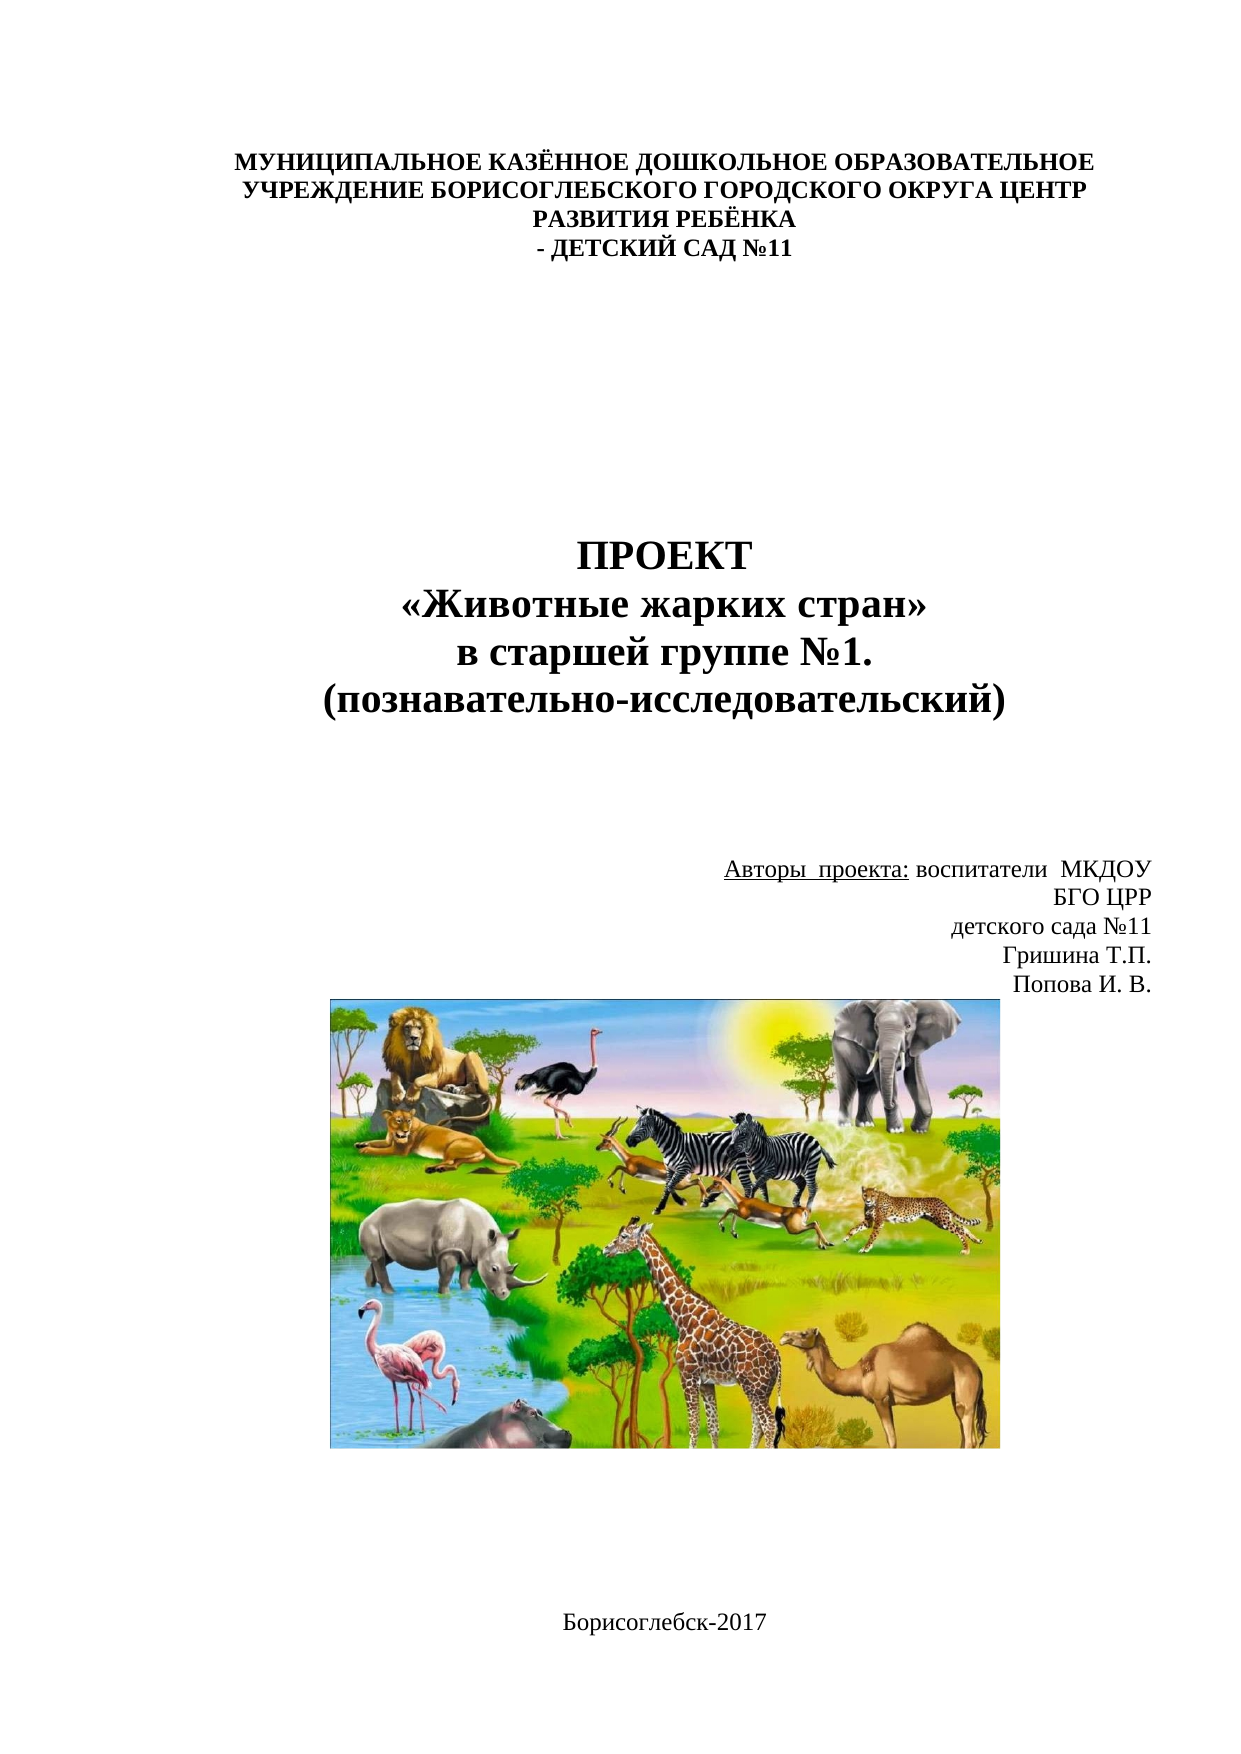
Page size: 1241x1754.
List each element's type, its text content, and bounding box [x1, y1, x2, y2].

text БГО ЦРР [177, 882, 1152, 911]
text Авторы проекта: воспитатели МКДОУ [177, 854, 1152, 882]
text Борисоглебск-2017 [177, 1607, 1152, 1636]
text - ДЕТСКИЙ САД №11 [177, 233, 1152, 262]
text МУНИЦИПАЛЬНОЕ КАЗЁННОЕ ДОШКОЛЬНОЕ ОБРАЗОВАТЕЛЬНОЕ УЧРЕЖДЕНИЕ БОРИСОГЛЕБСКОГО ГОРОДСКОГО ОКРУГА ЦЕНТР РАЗВИТИЯ РЕБЁНКА [177, 147, 1152, 233]
text Попова И. В. [177, 969, 1152, 997]
picture [328, 997, 1001, 1449]
text в старшей группе №1. [177, 626, 1152, 674]
text детского сада №11 [177, 911, 1152, 940]
text (познавательно-исследовательский) [177, 674, 1152, 722]
text «Животные жарких стран» [177, 578, 1152, 626]
text ПРОЕКТ [177, 530, 1152, 578]
text Гришина Т.П. [177, 940, 1152, 969]
